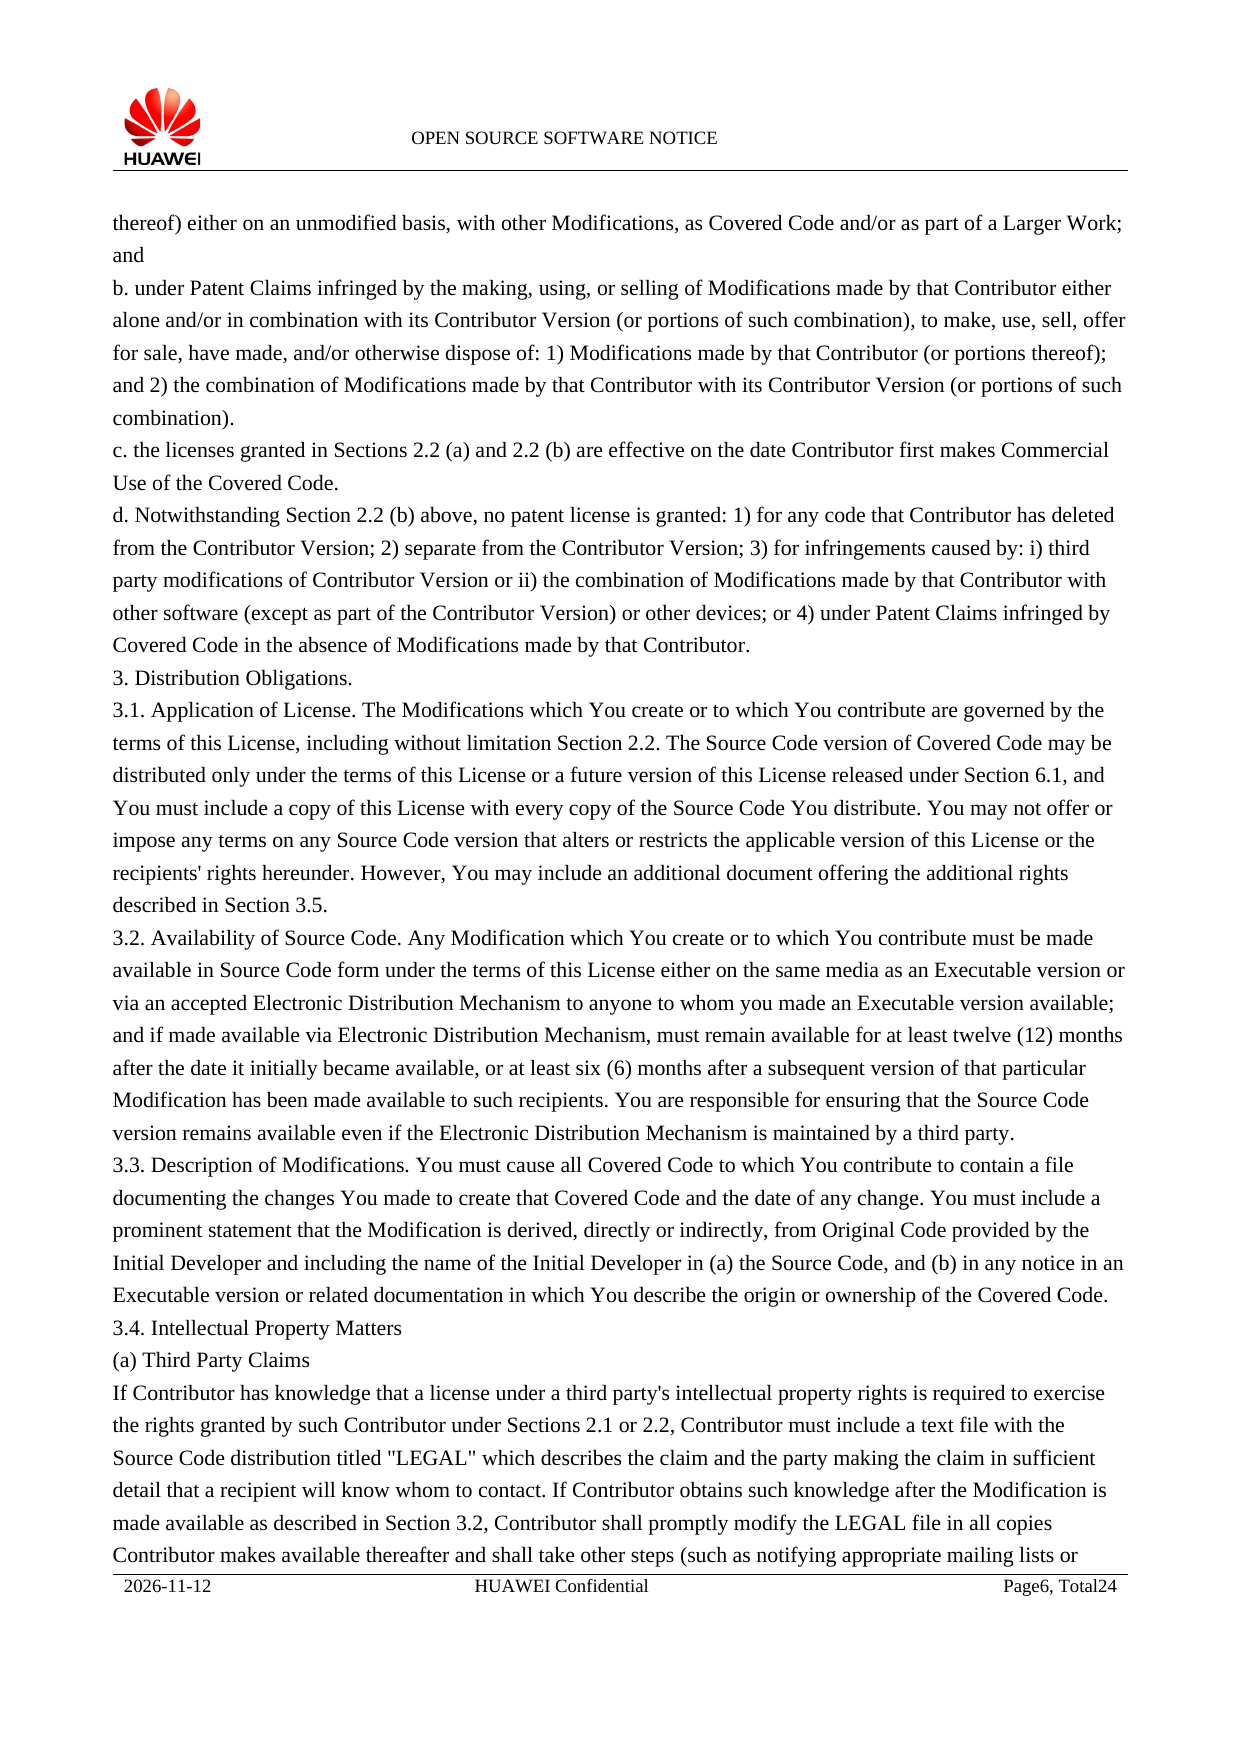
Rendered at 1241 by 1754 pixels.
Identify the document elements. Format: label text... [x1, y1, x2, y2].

picture [124, 88, 201, 165]
